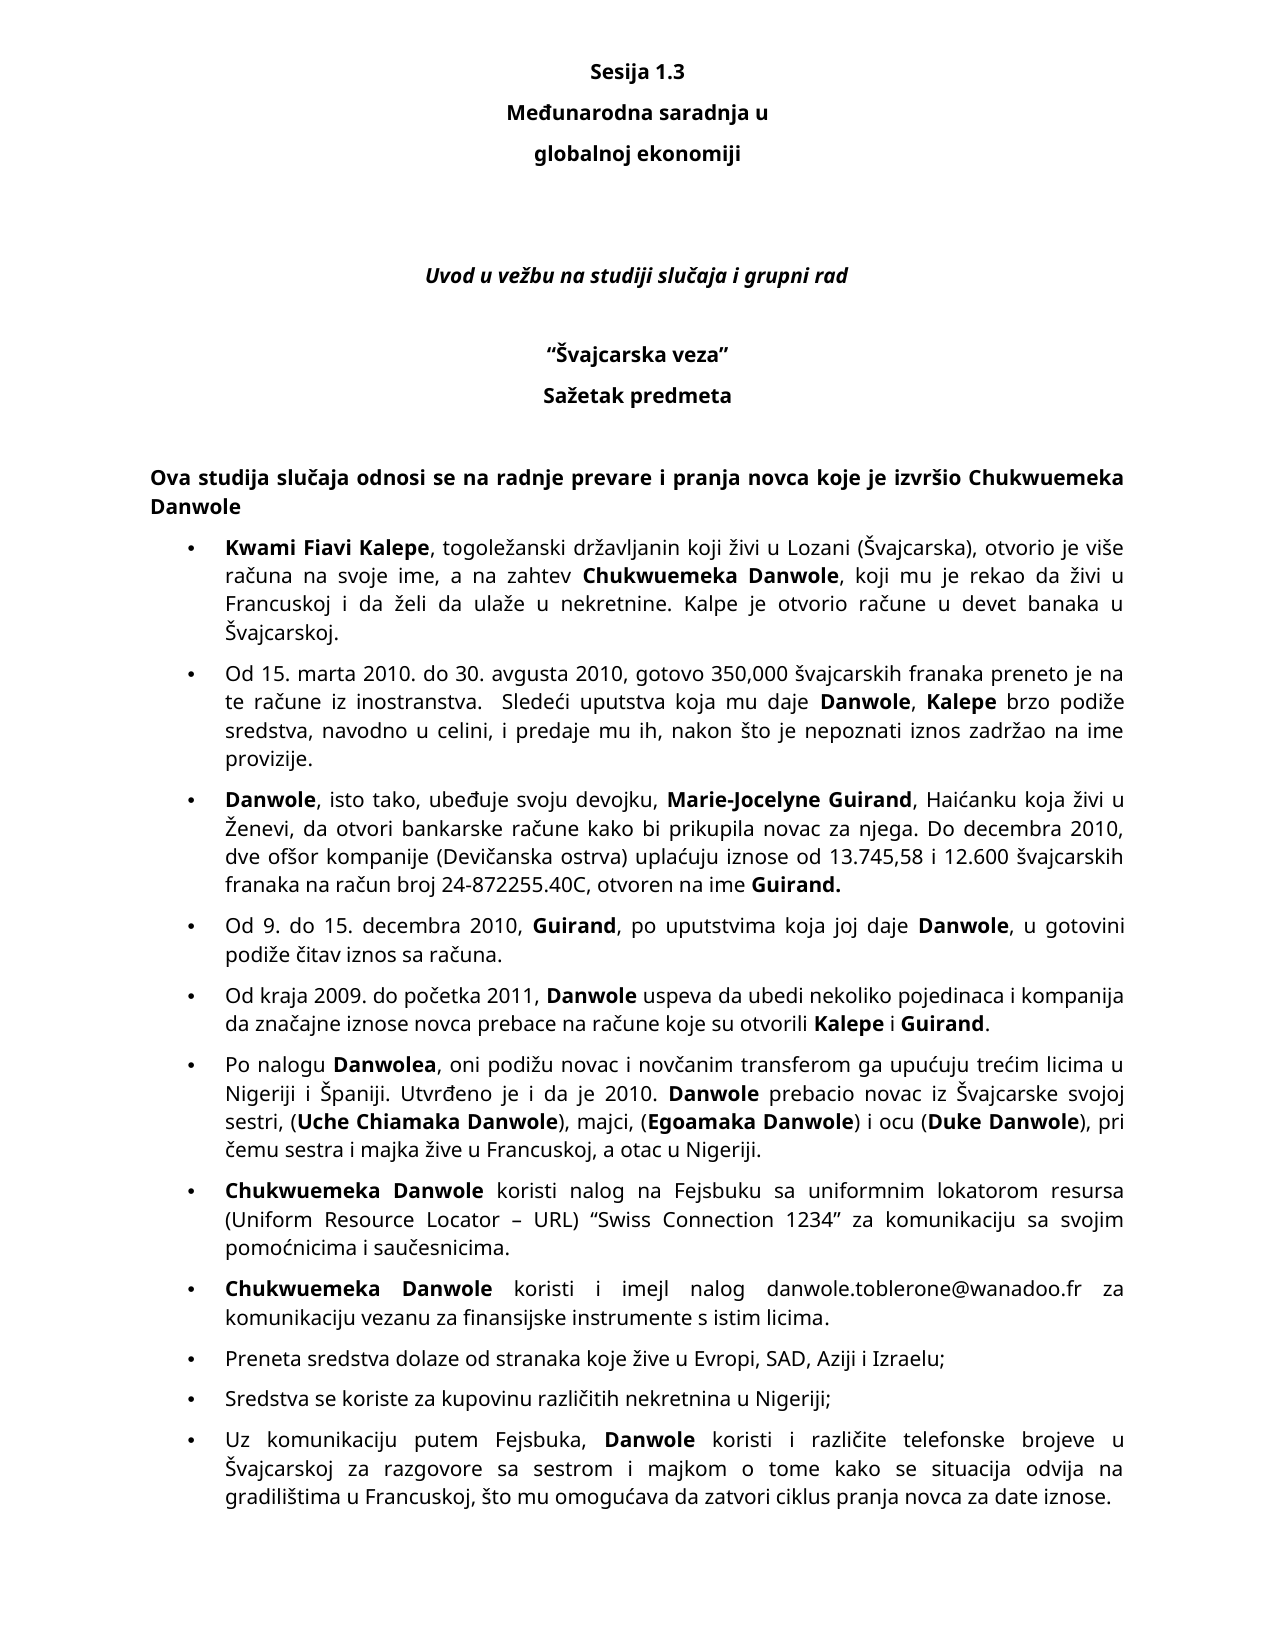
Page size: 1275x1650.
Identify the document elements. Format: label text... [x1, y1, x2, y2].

list Od kraja 2009. do početka 2011, Danwole uspeva da ubedi nekoliko pojedinaca i kompanija da značajne iznose novca prebace na račune koje su otvorili Kalepe i Guirand. [187, 981, 1125, 1038]
list Od 9. do 15. decembra 2010, Guirand, po uputstvima koja joj daje Danwole, u gotovini podiže čitav iznos sa računa. [187, 911, 1125, 968]
list Chukwuemeka Danwole koristi i imejl nalog danwole.toblerone@wanadoo.fr za komunikaciju vezanu za finansijske instrumente s istim licima. [187, 1274, 1125, 1331]
text globalnoj ekonomiji [150, 139, 1125, 167]
list Od 15. marta 2010. do 30. avgusta 2010, gotovo 350,000 švajcarskih franaka preneto je na te račune iz inostranstva. Sledeći uputstva koja mu daje Danwole, Kalepe brzo podiže sredstva, navodno u celini, i predaje mu ih, nakon što je nepoznati iznos zadržao na ime provizije. [187, 659, 1125, 773]
list Danwole, isto tako, ubeđuje svoju devojku, Marie-Jocelyne Guirand, Haićanku koja živi u Ženevi, da otvori bankarske račune kako bi prikupila novac za njega. Do decembra 2010, dve ofšor kompanije (Devičanska ostrva) uplaćuju iznose od 13.745,58 i 12.600 švajcarskih franaka na račun broj 24-872255.40C, otvoren na ime Guirand. [187, 785, 1125, 899]
text Međunarodna saradnja u [150, 98, 1125, 126]
list Kwami Fiavi Kalepe, togoležanski državljanin koji živi u Lozani (Švajcarska), otvorio je više računa na svoje ime, a na zahtev Chukwuemeka Danwole, koji mu je rekao da živi u Francuskoj i da želi da ulaže u nekretnine. Kalpe je otvorio račune u devet banaka u Švajcarskoj. [187, 533, 1125, 646]
text “Švajcarska veza” [150, 341, 1125, 369]
list Preneta sredstva dolaze od stranaka koje žive u Evropi, SAD, Aziji i Izraelu; [187, 1344, 1125, 1372]
text Sesija 1.3 [150, 57, 1125, 85]
list Sredstva se koriste za kupovinu različitih nekretnina u Nigeriji; [187, 1384, 1125, 1413]
list Uz komunikaciju putem Fejsbuka, Danwole koristi i različite telefonske brojeve u Švajcarskoj za razgovore sa sestrom i majkom o tome kako se situacija odvija na gradilištima u Francuskoj, što mu omogućava da zatvori ciklus pranja novca za date iznose. [187, 1426, 1125, 1511]
list Chukwuemeka Danwole koristi nalog na Fejsbuku sa uniformnim lokatorom resursa (Uniform Resource Locator – URL) “Swiss Connection 1234” za komunikaciju sa svojim pomoćnicima i saučesnicima. [187, 1176, 1125, 1262]
text Uvod u vežbu na studiji slučaja i grupni rad [150, 262, 1125, 290]
text Ova studija slučaja odnosi se na radnje prevare i pranja novca koje je izvršio Chukwuemeka Danwole [150, 463, 1125, 520]
text Sažetak predmeta [150, 381, 1125, 410]
list Po nalogu Danwolea, oni podižu novac i novčanim transferom ga upućuju trećim licima u Nigeriji i Španiji. Utvrđeno je i da je 2010. Danwole prebacio novac iz Švajcarske svojoj sestri, (Uche Chiamaka Danwole), majci, (Egoamaka Danwole) i ocu (Duke Danwole), pri čemu sestra i majka žive u Francuskoj, a otac u Nigeriji. [187, 1050, 1125, 1164]
